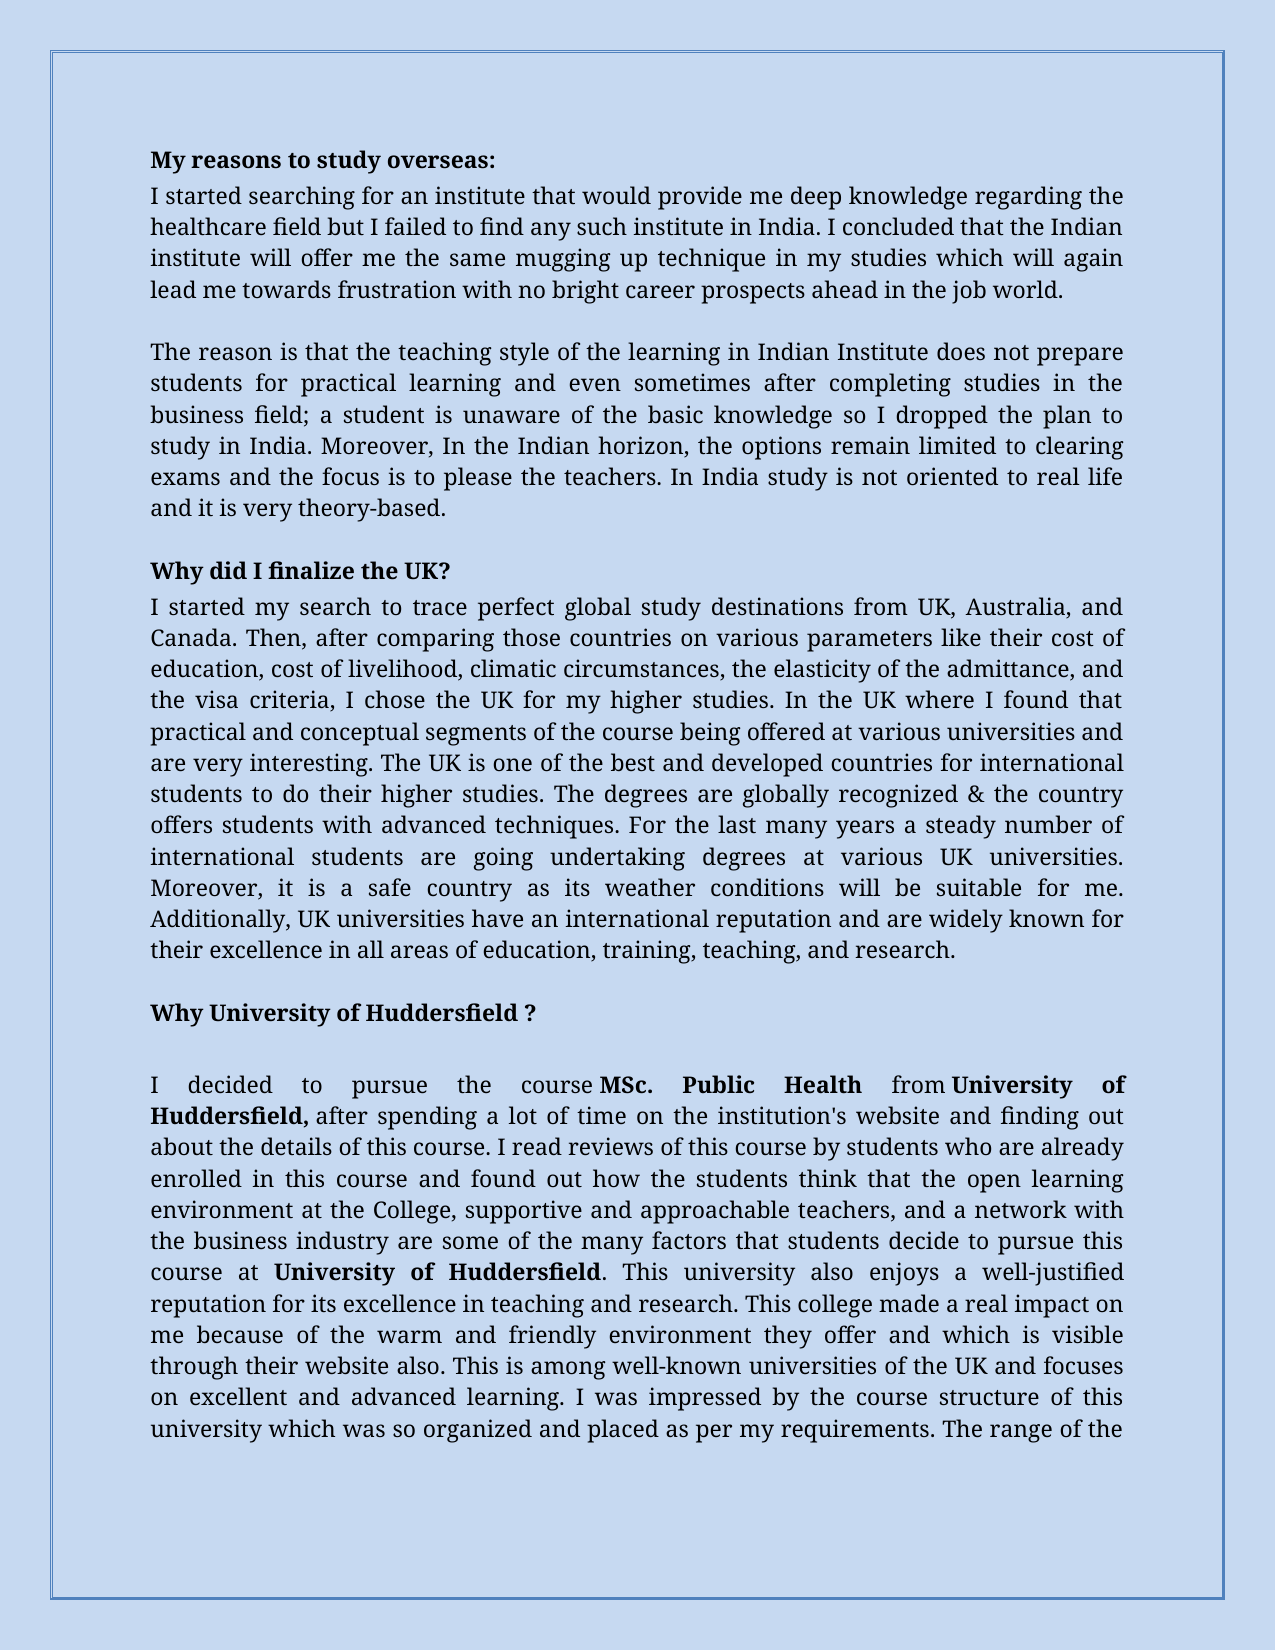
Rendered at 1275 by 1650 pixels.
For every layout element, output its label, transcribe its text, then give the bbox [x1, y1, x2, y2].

text The reason is that the teaching style of the learning in Indian Institute does not prepare students for practical learning and even sometimes after completing studies in the business field; a student is unaware of the basic knowledge so I dropped the plan to study in India. Moreover, In the Indian horizon, the options remain limited to clearing exams and the focus is to please the teachers. In India study is not oriented to real life and it is very theory-based. [150, 336, 1125, 523]
text I started searching for an institute that would provide me deep knowledge regarding the healthcare field but I failed to find any such institute in India. I concluded that the Indian institute will offer me the same mugging up technique in my studies which will again lead me towards frustration with no bright career prospects ahead in the job world. [150, 180, 1125, 305]
text My reasons to study overseas: [150, 144, 1125, 175]
text Why University of Huddersfield ? [150, 997, 1125, 1028]
text I started my search to trace perfect global study destinations from UK, Australia, and Canada. Then, after comparing those countries on various parameters like their cost of education, cost of livelihood, climatic circumstances, the elasticity of the admittance, and the visa criteria, I chose the UK for my higher studies. In the UK where I found that practical and conceptual segments of the course being offered at various universities and are very interesting. The UK is one of the best and developed countries for international students to do their higher studies. The degrees are globally recognized & the country offers students with advanced techniques. For the last many years a steady number of international students are going undertaking degrees at various UK universities. Moreover, it is a safe country as its weather conditions will be suitable for me. Additionally, UK universities have an international reputation and are widely known for their excellence in all areas of education, training, teaching, and research. [150, 591, 1125, 966]
text Why did I finalize the UK? [150, 555, 1125, 586]
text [150, 1069, 1125, 1444]
